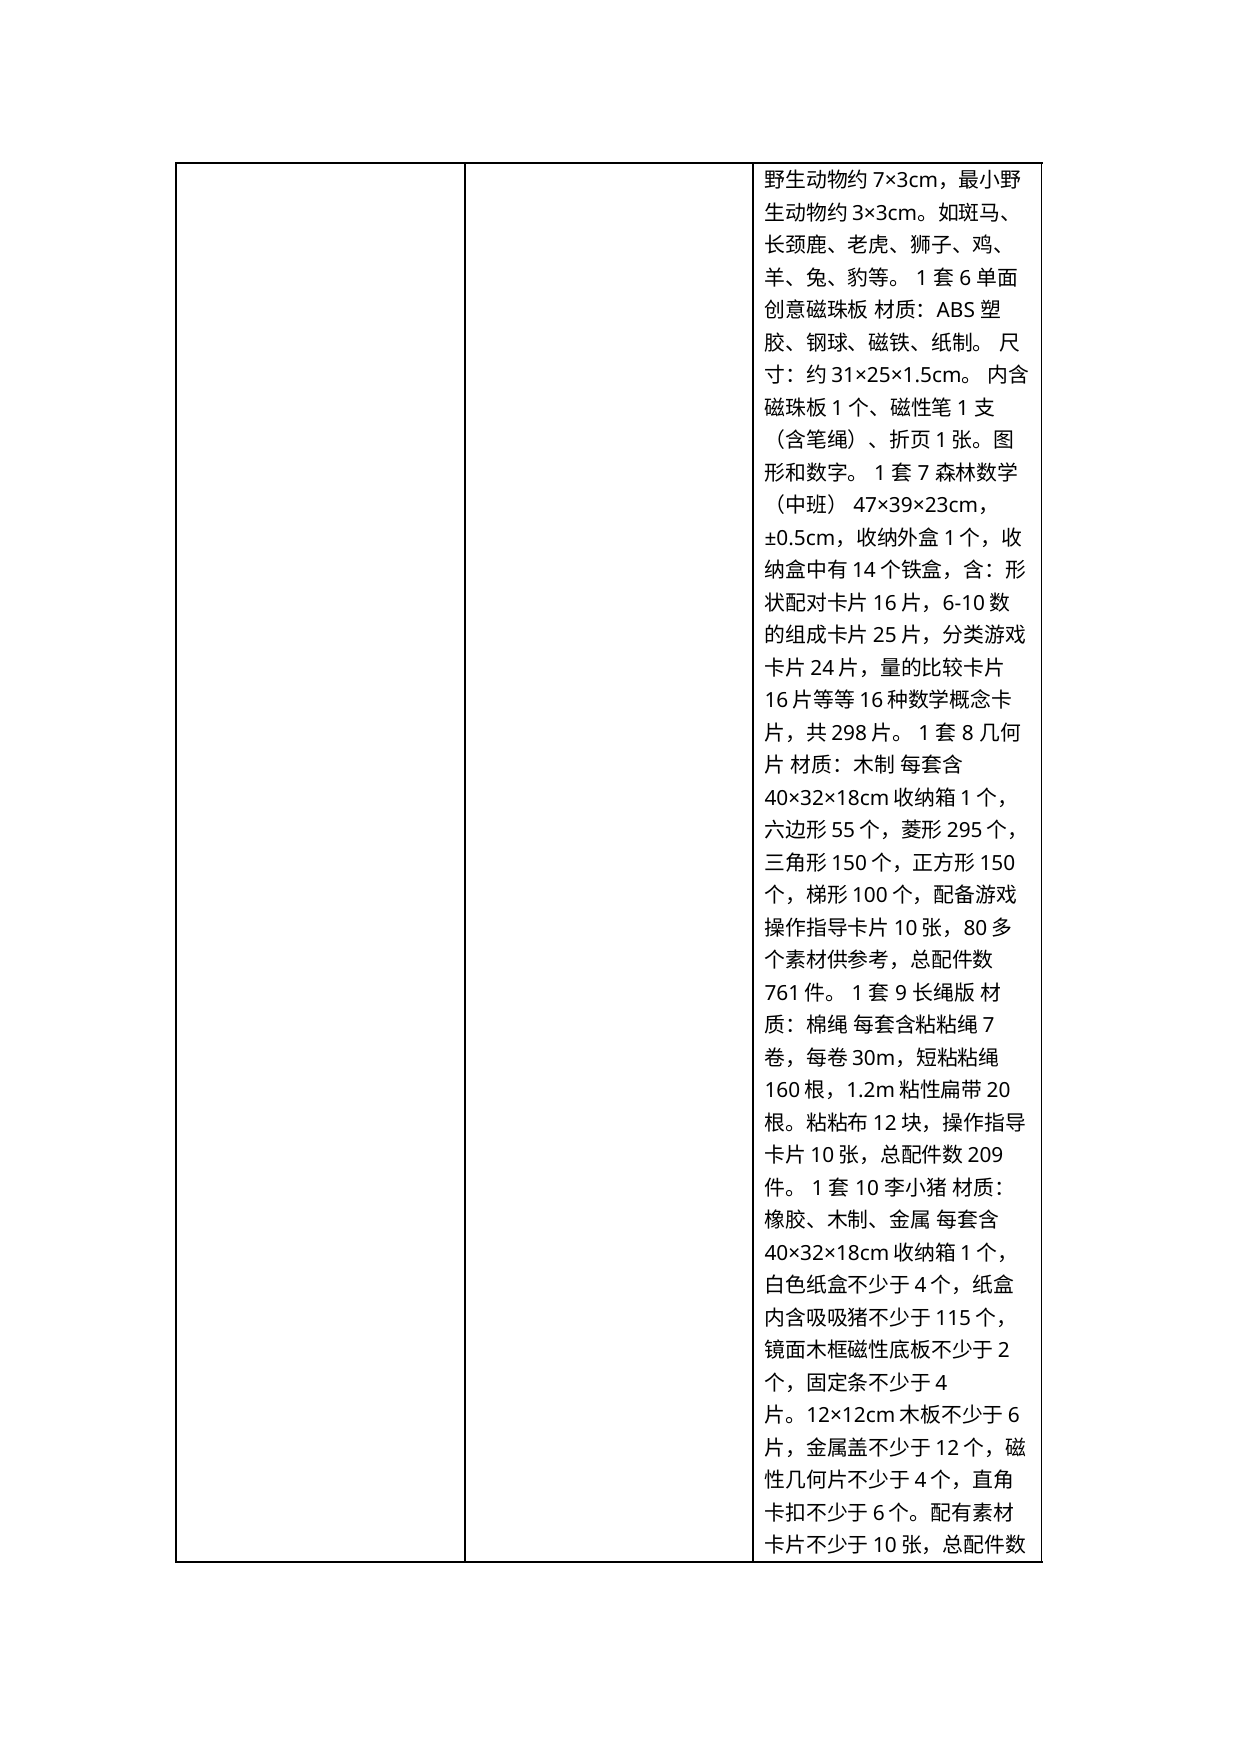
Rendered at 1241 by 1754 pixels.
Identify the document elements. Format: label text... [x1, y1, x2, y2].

table_cell [466, 164, 752, 1561]
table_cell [754, 164, 1041, 1561]
table_cell 3 [177, 164, 464, 1561]
